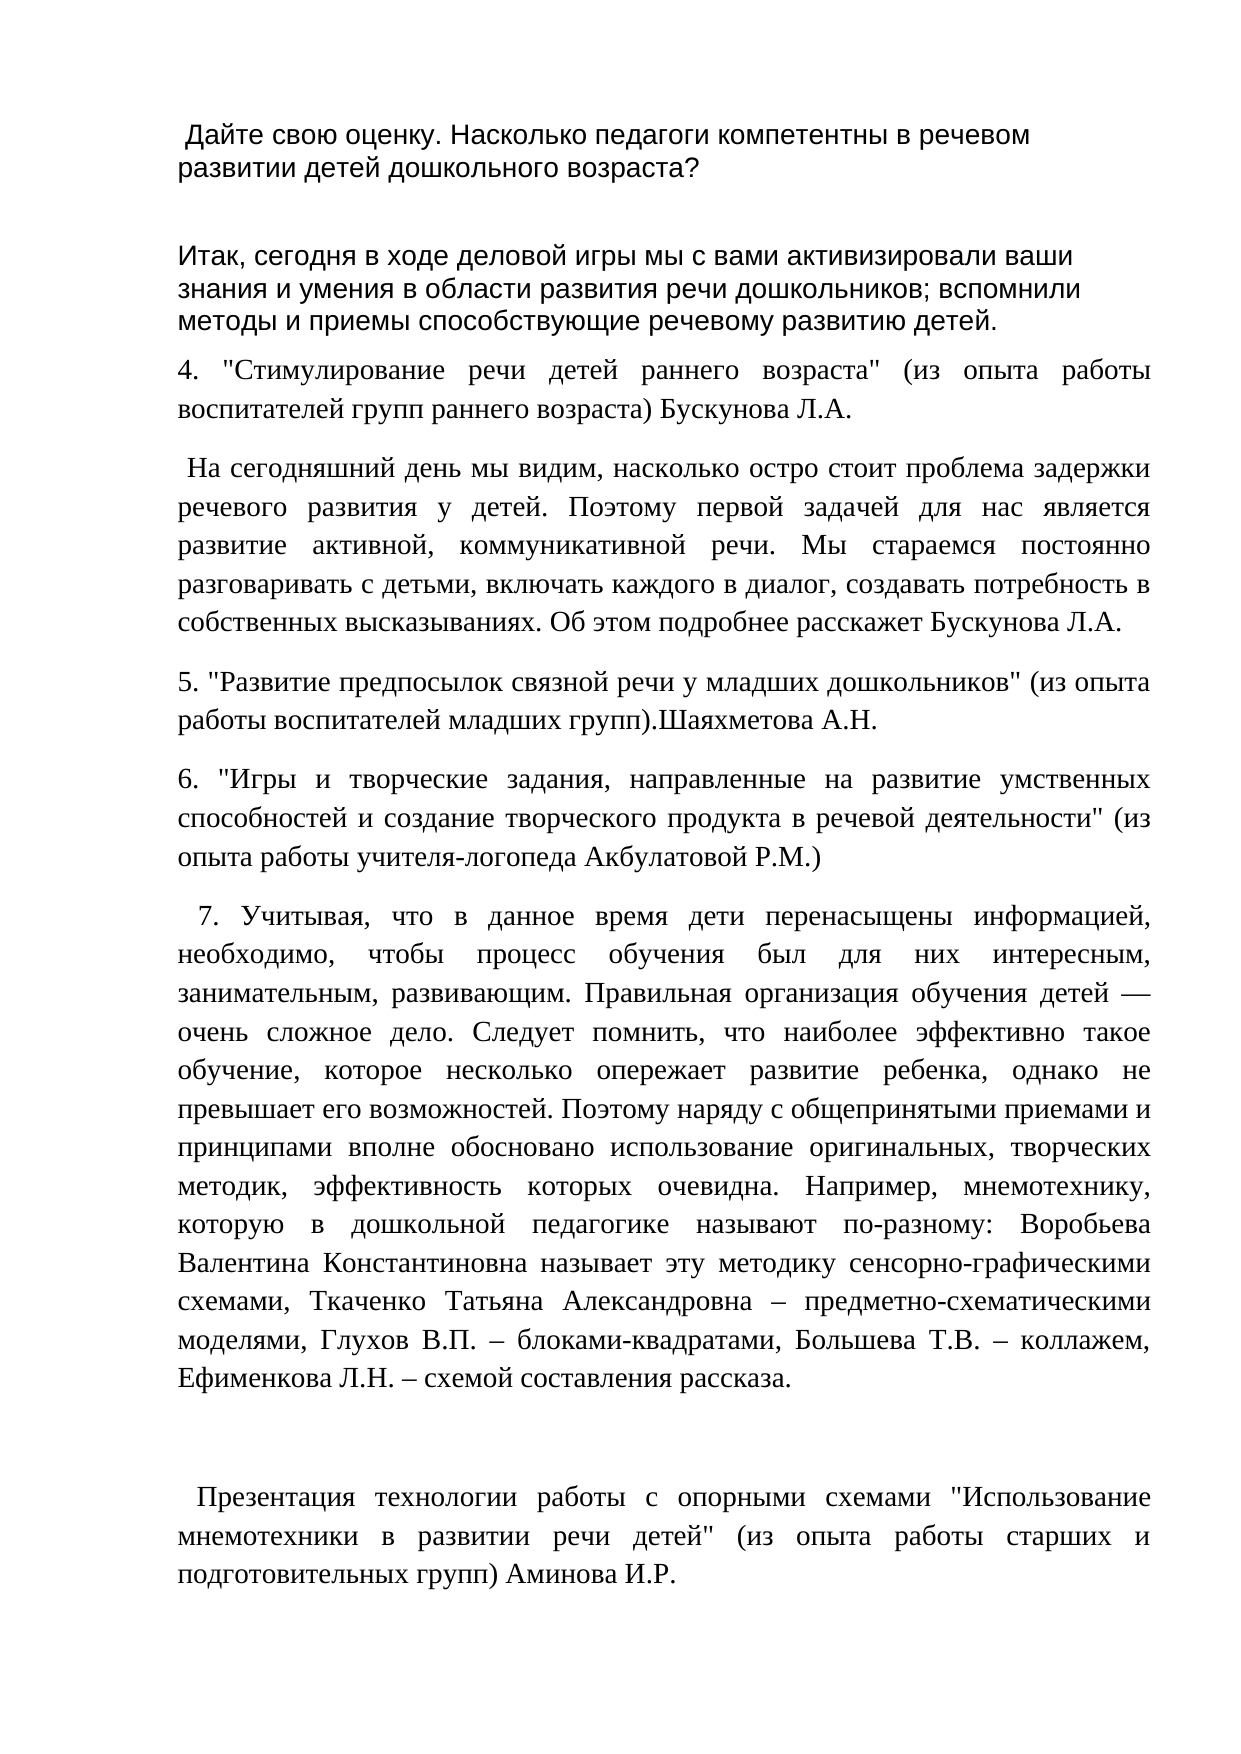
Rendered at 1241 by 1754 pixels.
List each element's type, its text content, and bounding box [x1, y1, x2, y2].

text 7. Учитывая, что в данное время дети перенасыщены информацией, необходимо, чтобы процесс обучения был для них интересным, занимательным, развивающим. Правильная организация обучения детей — очень сложное дело. Следует помнить, что наиболее эффективно такое обучение, которое несколько опережает развитие ребенка, однако не превышает его возможностей. Поэтому наряду с общепринятыми приемами и принципами вполне обосновано использование оригинальных, творческих методик, эффективность которых очевидна. Например, мнемотехнику, которую в дошкольной педагогике называют по-разному: Воробьева Валентина Константиновна называет эту методику сенсорно-графическими схемами, Ткаченко Татьяна Александровна – предметно-схематическими моделями, Глухов В.П. – блоками-квадратами, Большева Т.В. – коллажем, Ефименкова Л.Н. – схемой составления рассказа. [177, 898, 1152, 1394]
text 5. "Развитие предпосылок связной речи у младших дошкольников" (из опыта работы воспитателей младших групп).Шаяхметова А.Н. [177, 664, 1152, 736]
text Презентация технологии работы с опорными схемами "Использование мнемотехники в развитии речи детей" (из опыта работы старших и подготовительных групп) Аминова И.Р. [177, 1479, 1152, 1590]
text Итак, сегодня в ходе деловой игры мы с вами активизировали ваши знания и умения в области развития речи дошкольников; вспомнили методы и приемы способствующие речевому развитию детей. [177, 239, 1152, 337]
text 6. "Игры и творческие задания, направленные на развитие умственных способностей и создание творческого продукта в речевой деятельности" (из опыта работы учителя-логопеда Акбулатовой Р.М.) [177, 762, 1152, 872]
text 4. "Стимулирование речи детей раннего возраста" (из опыта работы воспитателей групп раннего возраста) Бускунова Л.А. [177, 352, 1152, 424]
text На сегодняшний день мы видим, насколько остро стоит проблема задержки речевого развития у детей. Поэтому первой задачей для нас является развитие активной, коммуникативной речи. Мы стараемся постоянно разговаривать с детьми, включать каждого в диалог, создавать потребность в собственных высказываниях. Об этом подробнее расскажет Бускунова Л.А. [177, 450, 1152, 638]
text Дайте свою оценку. Насколько педагоги компетентны в речевом развитии детей дошкольного возраста? [177, 118, 1152, 183]
